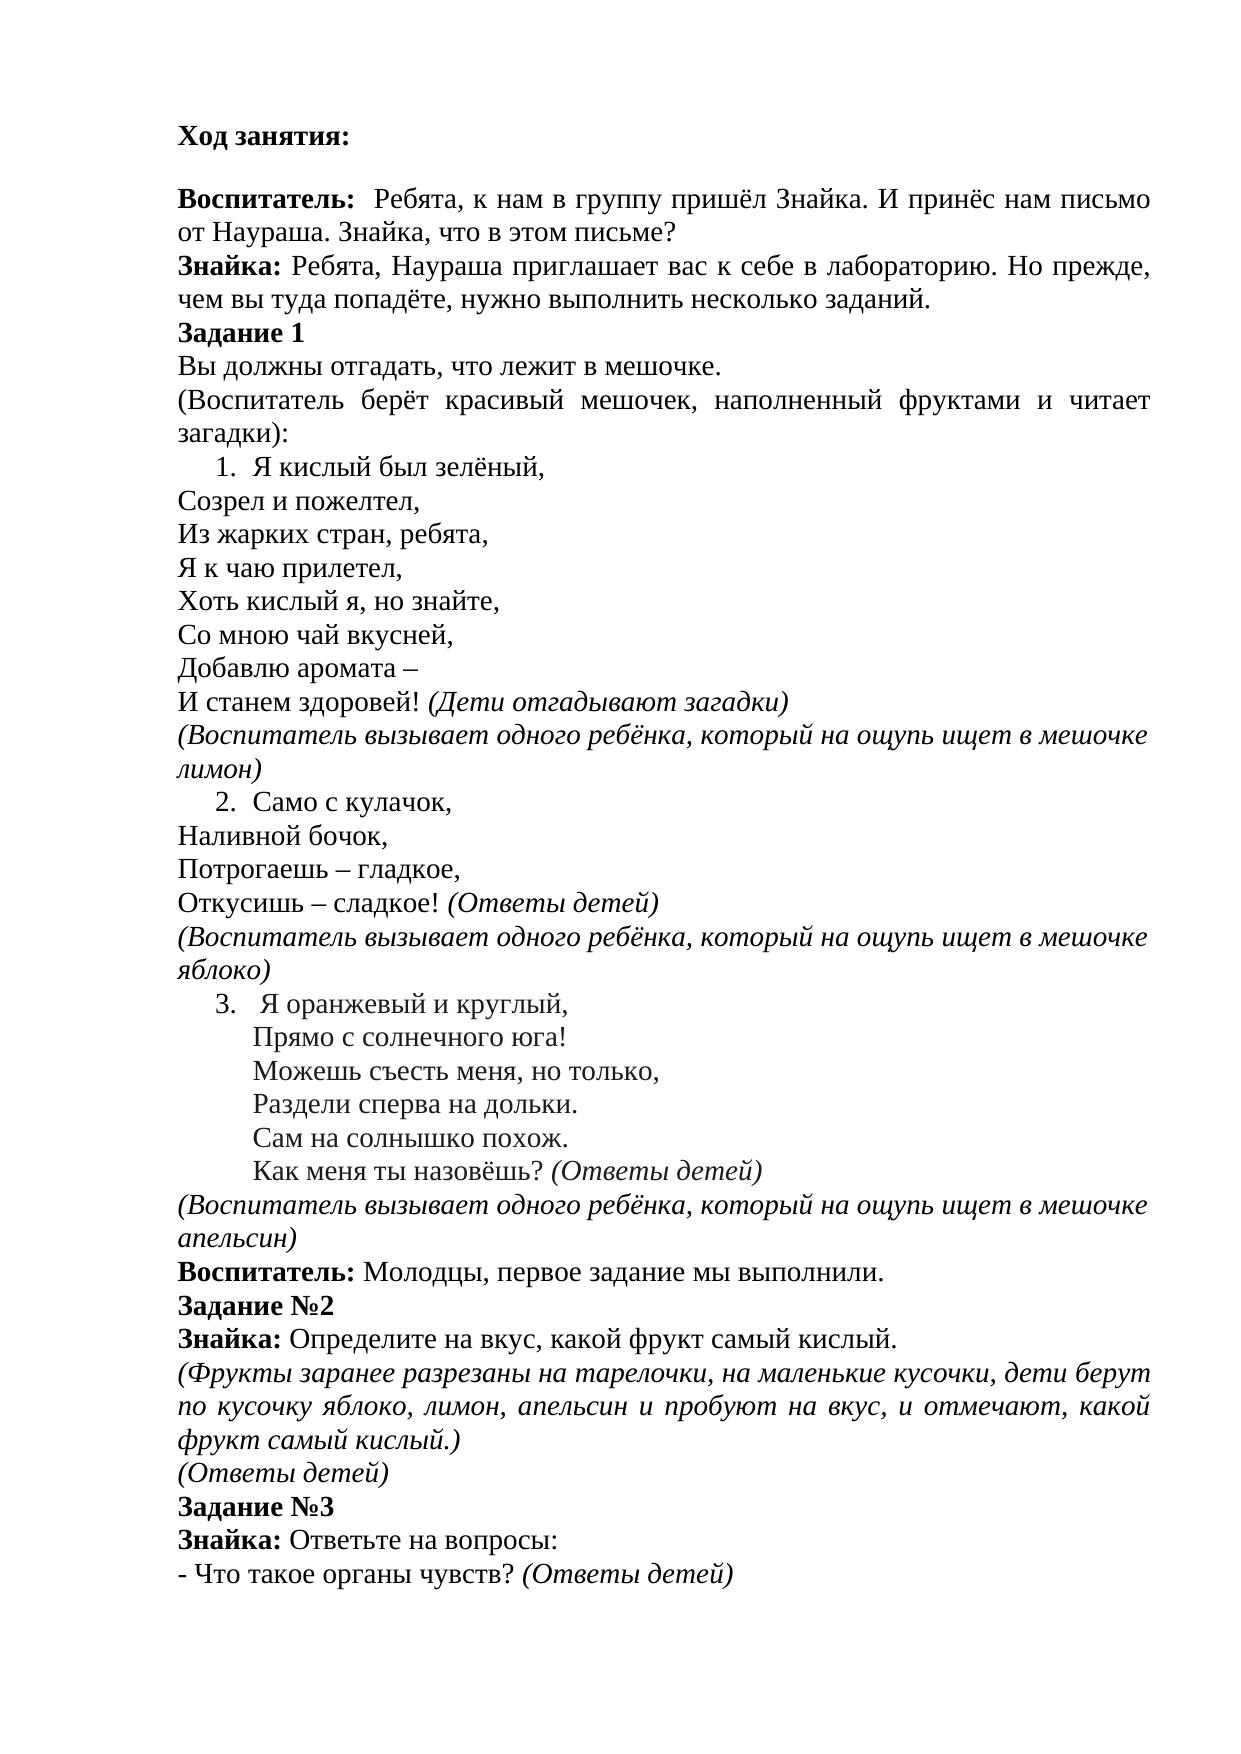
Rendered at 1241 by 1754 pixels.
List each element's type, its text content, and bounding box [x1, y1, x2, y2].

text (Ответы детей) [177, 1455, 1152, 1489]
text (Воспитатель вызывает одного ребёнка, который на ощупь ищет в мешочке яблоко) [177, 919, 1152, 986]
text - Что такое органы чувств? (Ответы детей) [177, 1556, 1152, 1589]
list Само с кулачок, [215, 784, 1152, 818]
text И станем здоровей! (Дети отгадывают загадки) [177, 684, 1152, 717]
text Потрогаешь – гладкое, [177, 852, 1152, 885]
list Я кислый был зелёный, [215, 449, 1152, 483]
text Из жарких стран, ребята, [177, 516, 1152, 550]
text Добавлю аромата – [177, 650, 1152, 684]
text Задание №2 [177, 1288, 1152, 1321]
text (Воспитатель берёт красивый мешочек, наполненный фруктами и читает загадки): [177, 382, 1152, 449]
text Знайка: Ребята, Наураша приглашает вас к себе в лабораторию. Но прежде, чем вы туда попадёте, нужно выполнить несколько заданий. [177, 248, 1152, 315]
text Задание 1 [177, 315, 1152, 348]
text Задание №3 [177, 1489, 1152, 1522]
text Я к чаю прилетел, [177, 550, 1152, 583]
text Хоть кислый я, но знайте, [177, 583, 1152, 617]
text Знайка: Ответьте на вопросы: [177, 1522, 1152, 1556]
text Ход занятия: [177, 118, 1152, 152]
text (Воспитатель вызывает одного ребёнка, который на ощупь ищет в мешочке лимон) [177, 717, 1152, 784]
text Откусишь – сладкое! (Ответы детей) [177, 885, 1152, 919]
text Воспитатель: Ребята, к нам в группу пришёл Знайка. И принёс нам письмо от Наураша. Знайка, что в этом письме? [177, 181, 1152, 248]
text Прямо с солнечного юга! Можешь съесть меня, но только, Раздели сперва на дольки. Сам на солнышко похож. Как меня ты назовёшь? (Ответы детей) [252, 1019, 1152, 1187]
text (Воспитатель вызывает одного ребёнка, который на ощупь ищет в мешочке апельсин) [177, 1187, 1152, 1254]
text Воспитатель: Молодцы, первое задание мы выполнили. [177, 1254, 1152, 1288]
text Знайка: Определите на вкус, какой фрукт самый кислый. [177, 1321, 1152, 1355]
text (Фрукты заранее разрезаны на тарелочки, на маленькие кусочки, дети берут по кусочку яблоко, лимон, апельсин и пробуют на вкус, и отмечают, какой фрукт самый кислый.) [177, 1355, 1152, 1455]
text Со мною чай вкусней, [177, 617, 1152, 650]
text Вы должны отгадать, что лежит в мешочке. [177, 348, 1152, 382]
text Наливной бочок, [177, 818, 1152, 852]
text Созрел и пожелтел, [177, 483, 1152, 516]
list Я оранжевый и круглый, [215, 986, 1152, 1019]
